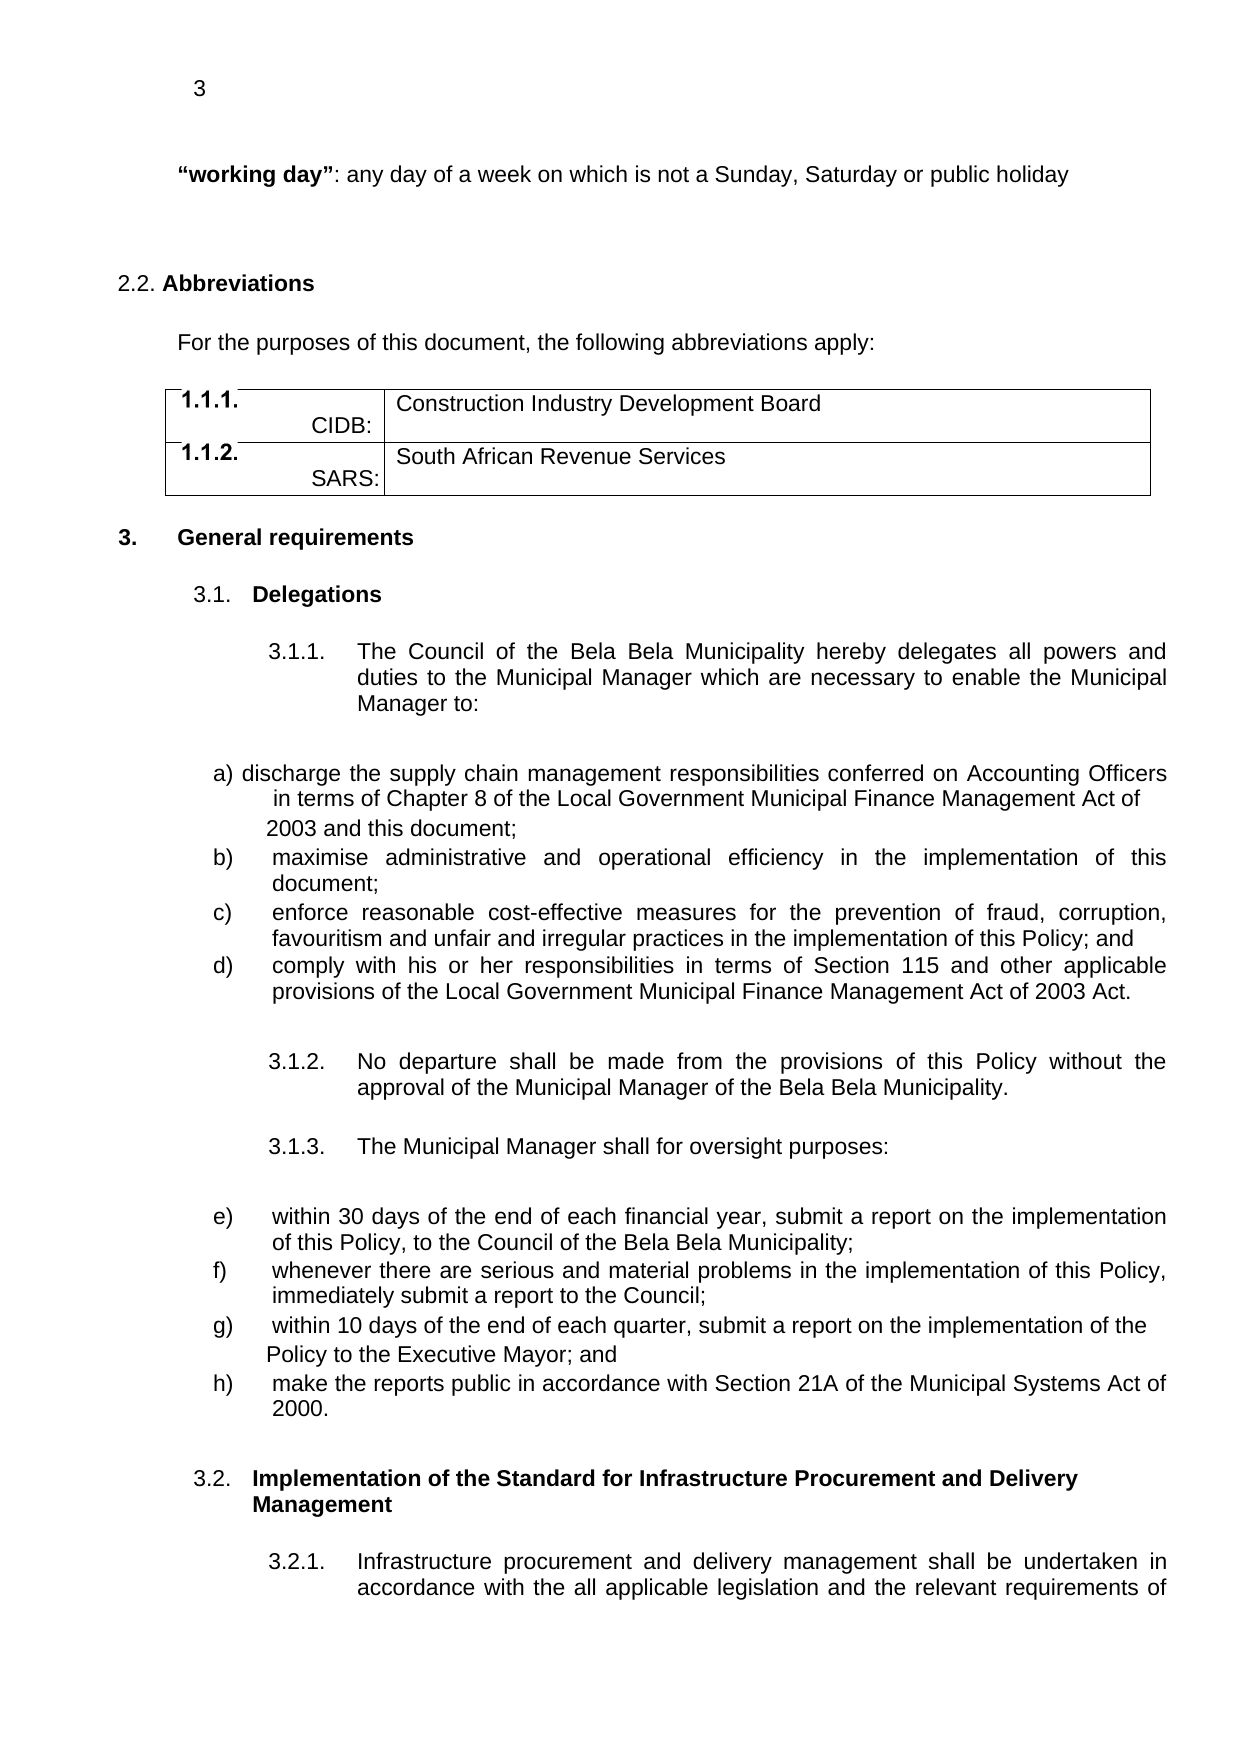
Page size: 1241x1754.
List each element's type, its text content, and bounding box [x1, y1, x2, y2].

text a) discharge the supply chain management responsibilities conferred on Accounting Officers in terms of Chapter 8 of the Local Government Municipal Finance Management Act of [213, 761, 1168, 811]
table_header CIDB: [166, 390, 384, 442]
text “working day”: any day of a week on which is not a Sunday, Saturday or public holiday [177, 161, 1168, 187]
list comply with his or her responsibilities in terms of Section 115 and other applicable provisions of the Local Government Municipal Finance Management Act of 2003 Act. [213, 954, 1168, 1004]
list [268, 1549, 1168, 1600]
list Delegations [193, 582, 1169, 608]
list The Municipal Manager shall for oversight purposes: [268, 1133, 1168, 1159]
list maximise administrative and operational efficiency in the implementation of this document; [213, 844, 1168, 897]
list whenever there are serious and material problems in the implementation of this Policy, immediately submit a report to the Council; [213, 1258, 1168, 1309]
list No departure shall be made from the provisions of this Policy without the approval of the Municipal Manager of the Bela Bela Municipality. [268, 1049, 1168, 1101]
picture [181, 389, 238, 408]
list enforce reasonable cost-effective measures for the prevention of fraud, corruption, favouritism and unfair and irregular practices in the implementation of this Policy; and [213, 900, 1168, 951]
list within 10 days of the end of each quarter, submit a report on the implementation of the [213, 1312, 1168, 1338]
list General requirements [118, 525, 1169, 551]
text 2003 and this document; [266, 814, 1168, 841]
picture [181, 442, 238, 461]
table_cell SARS: [166, 443, 384, 495]
list make the reports public in accordance with Section 21A of the Municipal Systems Act of 2000. [213, 1371, 1168, 1421]
text For the purposes of this document, the following abbreviations apply: [177, 329, 1168, 355]
list The Council of the Bela Bela Municipality hereby delegates all powers and duties to the Municipal Manager which are necessary to enable the Municipal Manager to: [268, 639, 1168, 716]
table_cell South African Revenue Services [385, 443, 1150, 495]
text Policy to the Executive Mayor; and [266, 1341, 1168, 1368]
text 2.2. Abbreviations [117, 271, 1169, 297]
list Implementation of the Standard for Infrastructure Procurement and Delivery Management [193, 1466, 1169, 1518]
table_header Construction Industry Development Board [385, 390, 1150, 442]
list within 30 days of the end of each financial year, submit a report on the implementation of this Policy, to the Council of the Bela Bela Municipality; [213, 1204, 1168, 1255]
